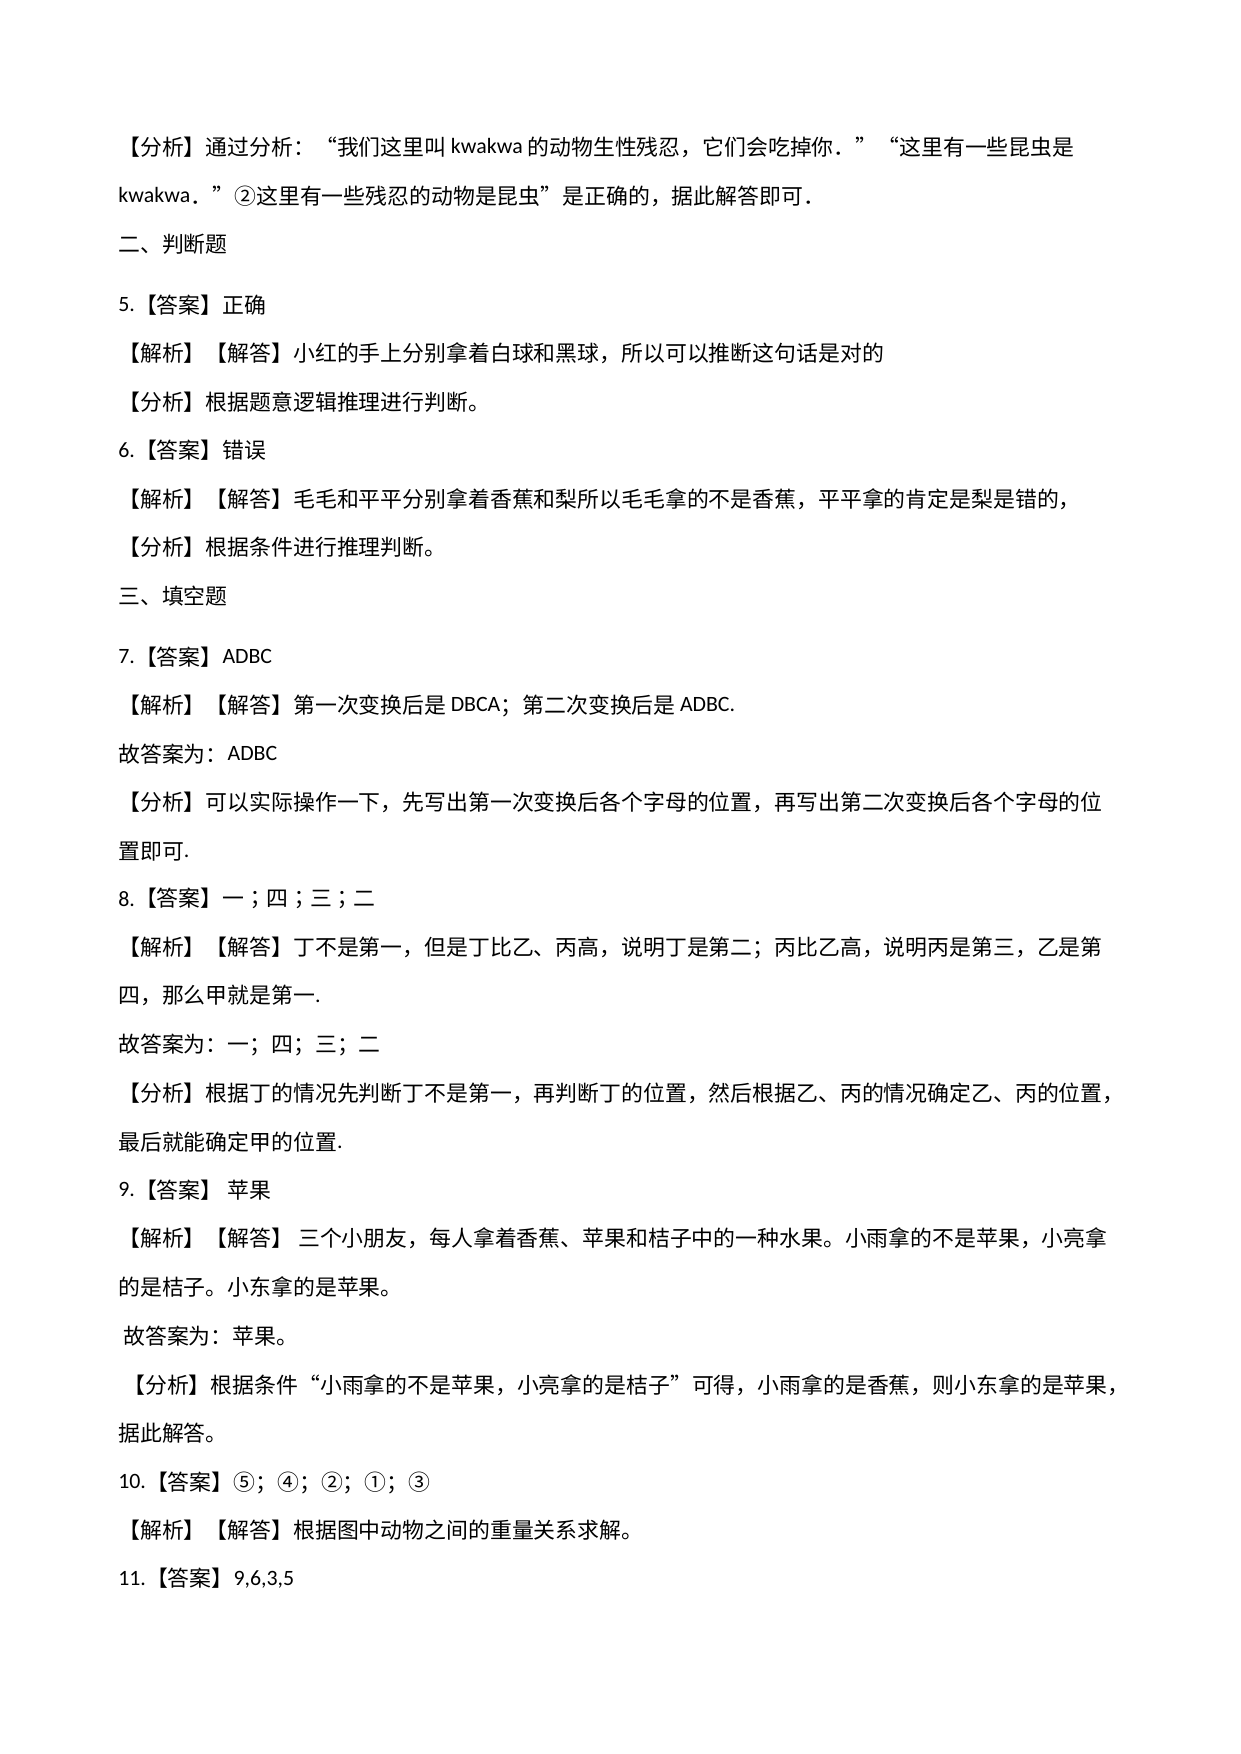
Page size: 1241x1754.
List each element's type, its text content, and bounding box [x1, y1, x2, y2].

text 【解析】【解答】丁不是第一，但是丁比乙、丙高，说明丁是第二；丙比乙高，说明丙是第三，乙是第四，那么甲就是第一. 故答案为：一；四；三；二 【分析】根据丁的情况先判断丁不是第一，再判断丁的位置，然后根据乙、丙的情况确定乙、丙的位置，最后就能确定甲的位置. [118, 929, 1122, 1157]
text 三、填空题 [118, 578, 1122, 611]
text 【解析】【解答】 三个小朋友，每人拿着香蕉、苹果和桔子中的一种水果。小雨拿的不是苹果，小亮拿的是桔子。小东拿的是苹果。 故答案为：苹果。 【分析】根据条件“小雨拿的不是苹果，小亮拿的是桔子”可得，小雨拿的是香蕉，则小东拿的是苹果，据此解答。 [118, 1221, 1122, 1448]
text 【分析】通过分析：“我们这里叫kwakwa的动物生性残忍，它们会吃掉你．”“这里有一些昆虫是kwakwa．”②这里有一些残忍的动物是昆虫”是正确的，据此解答即可． [118, 129, 1122, 211]
text 二、判断题 [118, 227, 1122, 259]
text 【解析】【解答】小红的手上分别拿着白球和黑球，所以可以推断这句话是对的 【分析】根据题意逻辑推理进行判断。 [118, 336, 1122, 417]
text 【解析】【解答】毛毛和平平分别拿着香蕉和梨所以毛毛拿的不是香蕉，平平拿的肯定是梨是错的， 【分析】根据条件进行推理判断。 [118, 481, 1122, 562]
text 9.【答案】 苹果 [118, 1173, 1122, 1205]
text 10.【答案】⑤；④；②；①；③ [118, 1464, 1122, 1497]
text 6.【答案】错误 [118, 433, 1122, 465]
text 【解析】【解答】根据图中动物之间的重量关系求解。 [118, 1513, 1122, 1545]
text 7.【答案】ADBC [118, 639, 1122, 672]
text 5.【答案】正确 [118, 287, 1122, 320]
text 8.【答案】一；四；三；二 [118, 882, 1122, 914]
text 11.【答案】9,6,3,5 [118, 1561, 1122, 1593]
text 【解析】【解答】第一次变换后是DBCA；第二次变换后是ADBC. 故答案为：ADBC 【分析】可以实际操作一下，先写出第一次变换后各个字母的位置，再写出第二次变换后各个字母的位置即可. [118, 687, 1122, 866]
